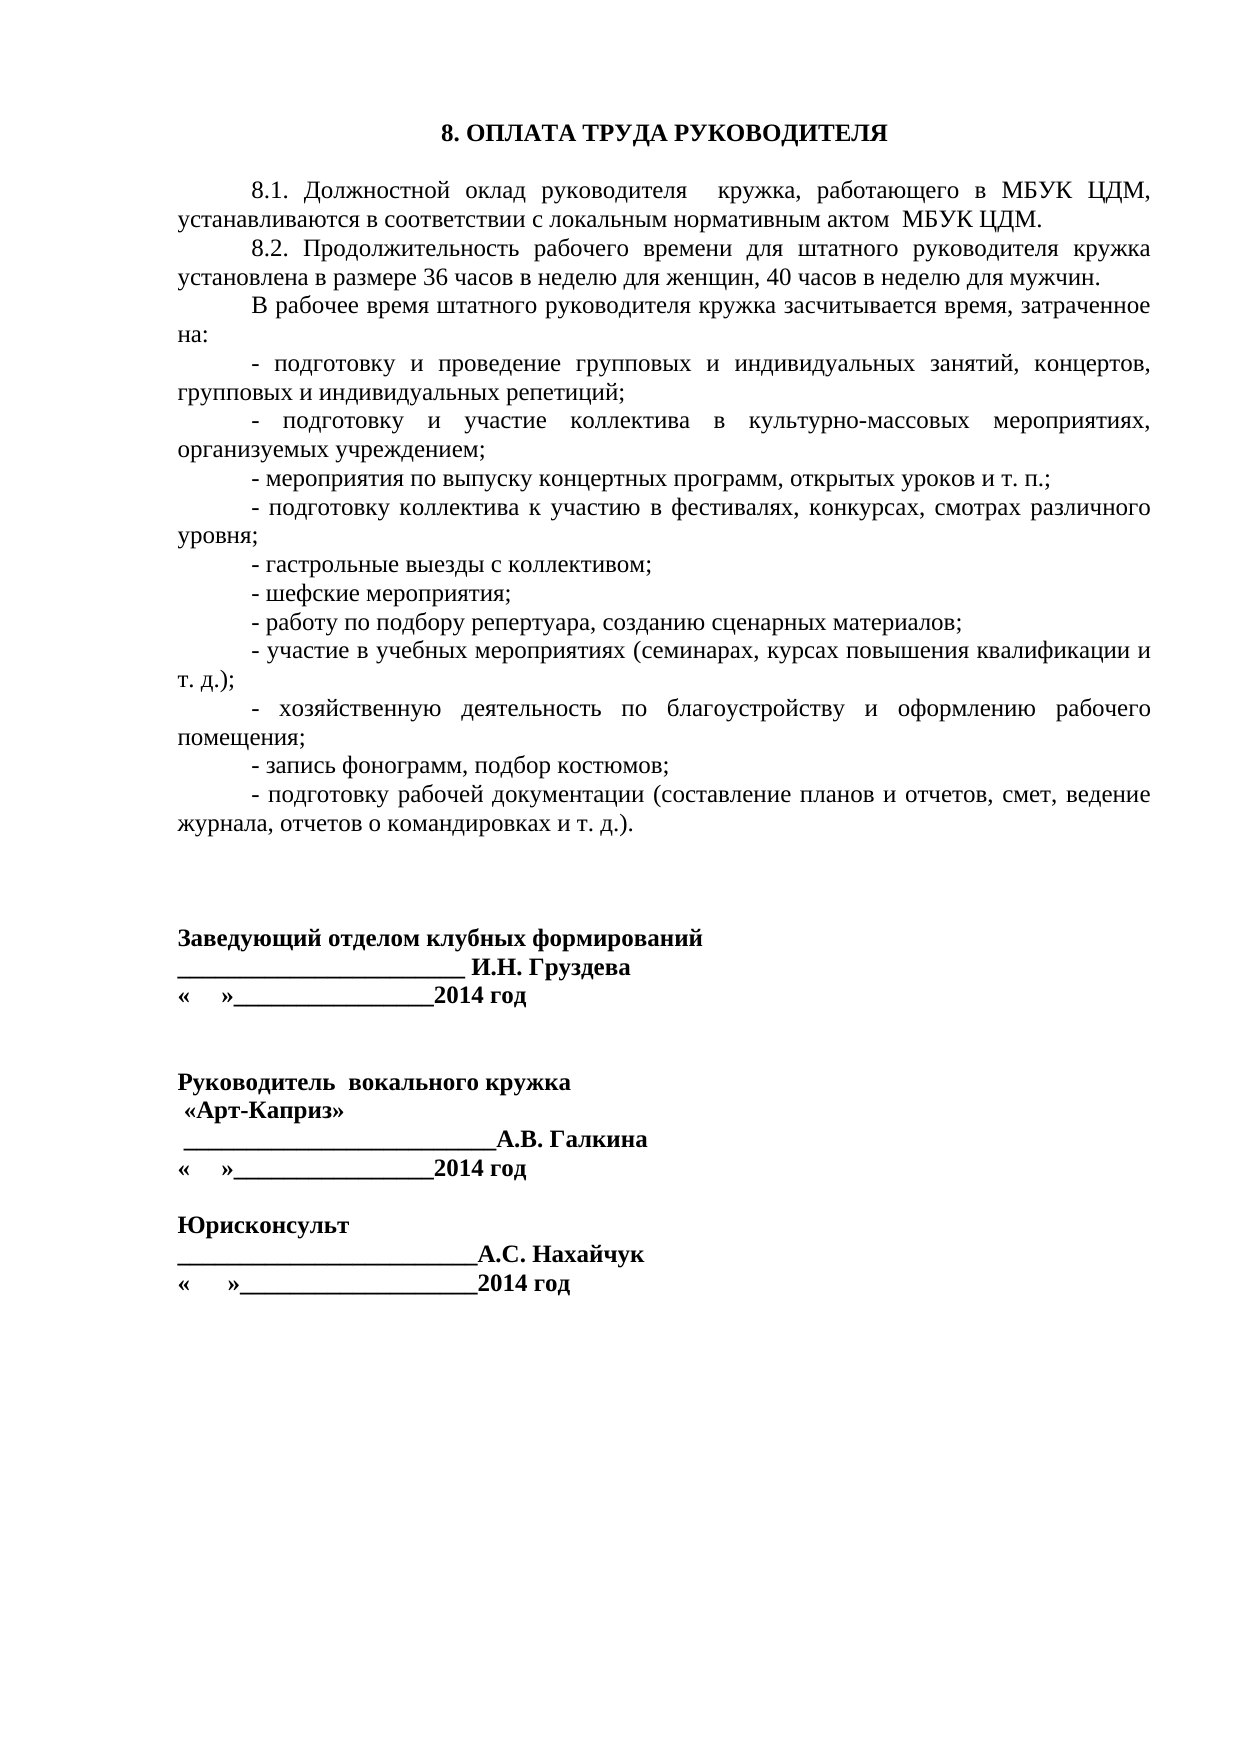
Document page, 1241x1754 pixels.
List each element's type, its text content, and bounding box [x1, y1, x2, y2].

text 8.2. Продолжительность рабочего времени для штатного руководителя кружка установлена в размере 36 часов в неделю для женщин, 40 часов в неделю для мужчин. [177, 233, 1152, 291]
text - работу по подбору репертуара, созданию сценарных материалов; [177, 607, 1152, 636]
text 8.1. Должностной оклад руководителя кружка, работающего в МБУК ЦДМ, устанавливаются в соответствии с локальным нормативным актом МБУК ЦДМ. [177, 176, 1152, 233]
text ________________________А.С. Нахайчук [177, 1239, 1152, 1268]
text - мероприятия по выпуску концертных программ, открытых уроков и т. п.; [177, 463, 1152, 492]
text « »___________________2014 год [177, 1268, 1152, 1297]
text - подготовку коллектива к участию в фестивалях, конкурсах, смотрах различного уровня; [177, 492, 1152, 549]
text - хозяйственную деятельность по благоустройству и оформлению рабочего помещения; [177, 693, 1152, 751]
text - подготовку и участие коллектива в культурно-массовых мероприятиях, организуемых учреждением; [177, 406, 1152, 463]
text - участие в учебных мероприятиях (семинарах, курсах повышения квалификации и т. д.); [177, 636, 1152, 693]
text 8. ОПЛАТА ТРУДА РУКОВОДИТЕЛЯ [177, 118, 1152, 147]
text - запись фонограмм, подбор костюмов; [177, 751, 1152, 779]
text - гастрольные выезды с коллективом; [177, 549, 1152, 578]
text Юрисконсульт [177, 1211, 1152, 1239]
text - подготовку рабочей документации (составление планов и отчетов, смет, ведение журнала, отчетов о командировках и т. д.). [177, 779, 1152, 837]
text Руководитель вокального кружка [177, 1067, 1152, 1096]
text Заведующий отделом клубных формирований [177, 923, 1152, 952]
text _________________________А.В. Галкина « »________________2014 год [177, 1124, 1152, 1182]
text «Арт-Каприз» [177, 1096, 1152, 1124]
text « »________________2014 год [177, 981, 1152, 1009]
text - шефские мероприятия; [177, 578, 1152, 607]
text В рабочее время штатного руководителя кружка засчитывается время, затраченное на: [177, 291, 1152, 348]
text _______________________ И.Н. Груздева [177, 952, 1152, 981]
text - подготовку и проведение групповых и индивидуальных занятий, концертов, групповых и индивидуальных репетиций; [177, 348, 1152, 406]
